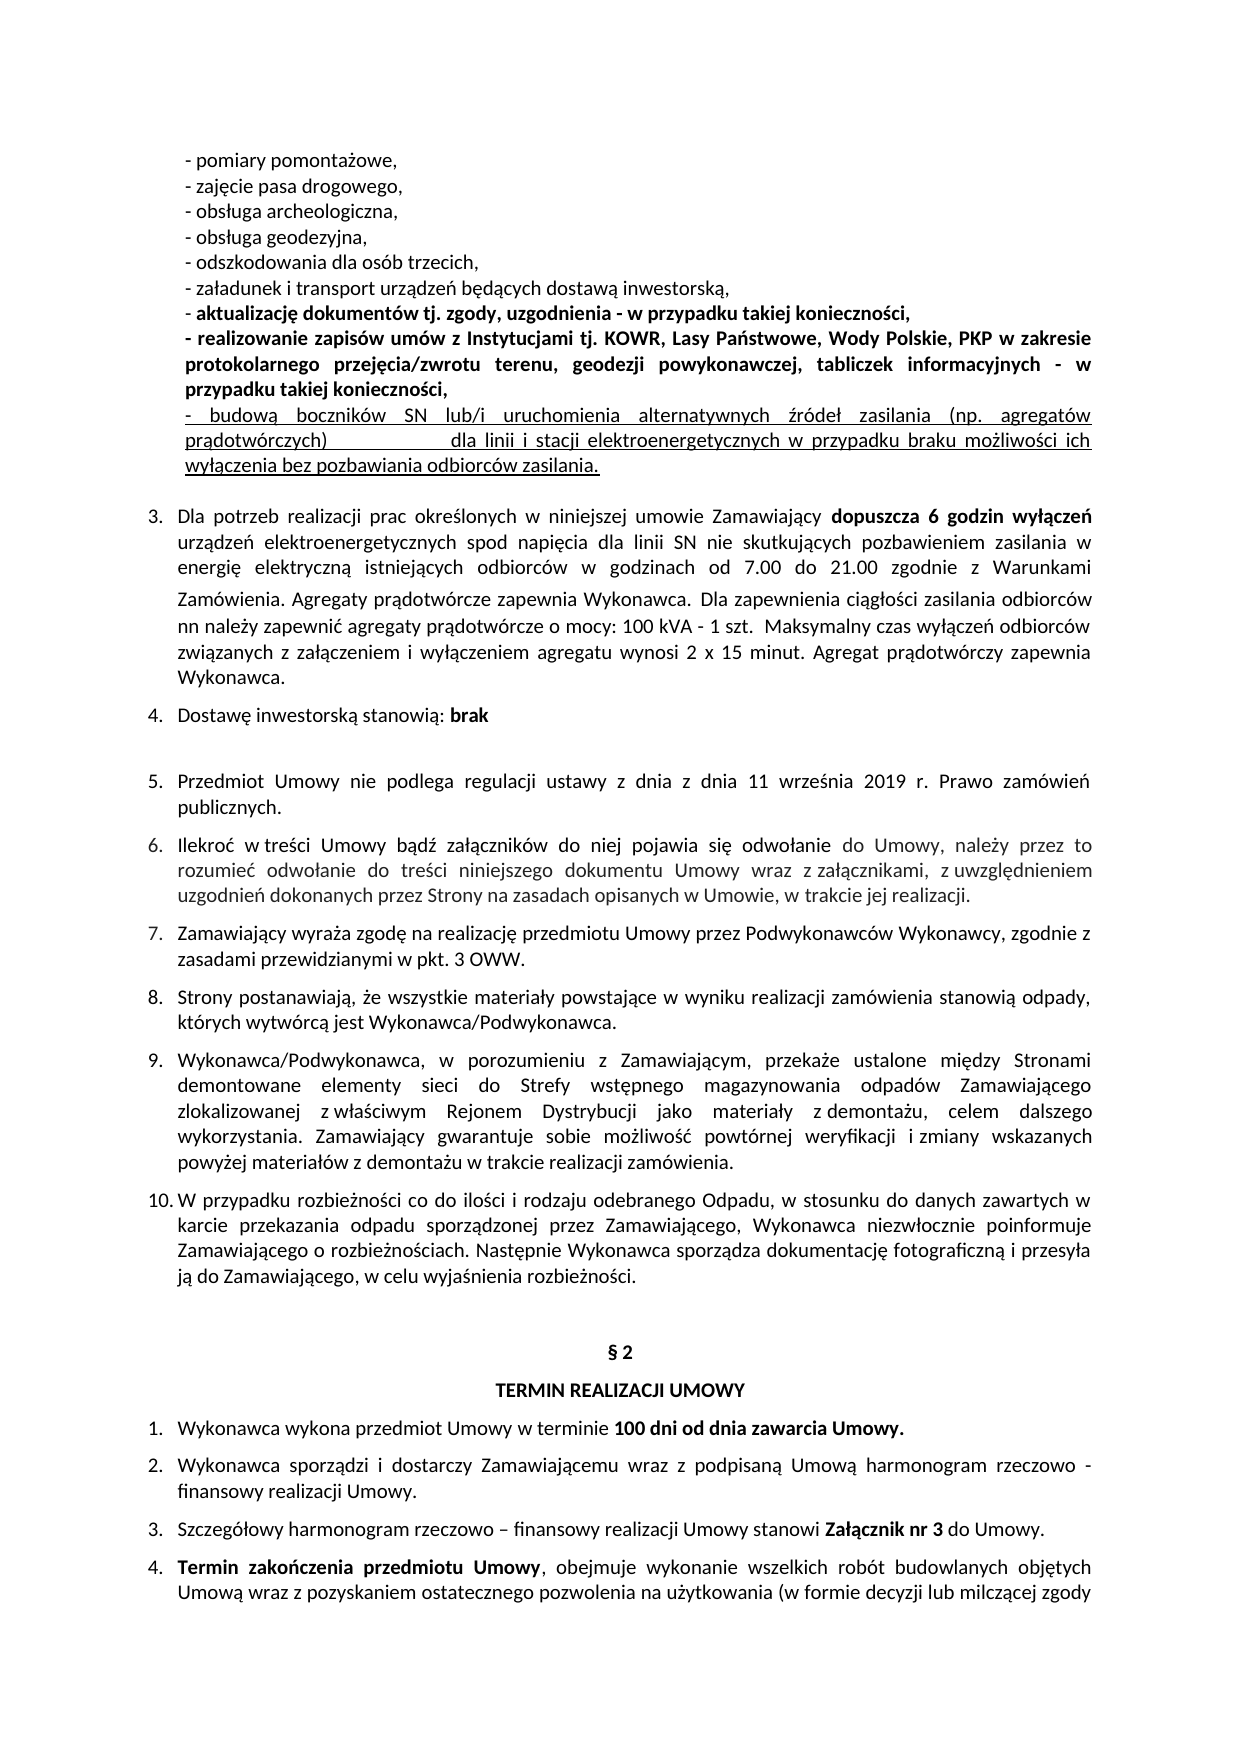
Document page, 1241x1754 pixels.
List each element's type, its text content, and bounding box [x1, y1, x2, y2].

list Strony postanawiają, że wszystkie materiały powstające w wyniku realizacji zamówienia stanowią odpady, których wytwórcą jest Wykonawca/Podwykonawca. [148, 984, 1093, 1035]
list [148, 1554, 1093, 1605]
text - pomiary pomontażowe, [185, 148, 1093, 173]
text - budową boczników SN lub/i uruchomienia alternatywnych źródeł zasilania (np. agregatów prądotwórczych) dla linii i stacji elektroenergetycznych w przypadku braku możliwości ich wyłączenia bez pozbawiania odbiorców zasilania. [185, 402, 1093, 478]
list Szczegółowy harmonogram rzeczowo – finansowy realizacji Umowy stanowi Załącznik nr 3 do Umowy. [148, 1516, 1093, 1541]
list Dla potrzeb realizacji prac określonych w niniejszej umowie Zamawiający dopuszcza 6 godzin wyłączeń urządzeń elektroenergetycznych spod napięcia dla linii SN nie skutkujących pozbawieniem zasilania w energię elektryczną istniejących odbiorców w godzinach od 7.00 do 21.00 zgodnie z Warunkami Zamówienia. Agregaty prądotwórcze zapewnia Wykonawca. Dla zapewnienia ciągłości zasilania odbiorców nn należy zapewnić agregaty prądotwórcze o mocy: 100 kVA - 1 szt. Maksymalny czas wyłączeń odbiorców związanych z załączeniem i wyłączeniem agregatu wynosi 2 x 15 minut. Agregat prądotwórczy zapewnia Wykonawca. [148, 503, 1093, 690]
list Ilekroć w treści Umowy bądź załączników do niej pojawia się odwołanie do Umowy, należy przez to rozumieć odwołanie do treści niniejszego dokumentu Umowy wraz z załącznikami, z uwzględnieniem uzgodnień dokonanych przez Strony na zasadach opisanych w Umowie, w trakcie jej realizacji. [148, 832, 1093, 908]
list Dostawę inwestorską stanowią: brak [148, 702, 1093, 728]
text - realizowanie zapisów umów z Instytucjami tj. KOWR, Lasy Państwowe, Wody Polskie, PKP w zakresie protokolarnego przejęcia/zwrotu terenu, geodezji powykonawczej, tabliczek informacyjnych - w przypadku takiej konieczności, [185, 326, 1093, 402]
text - załadunek i transport urządzeń będących dostawą inwestorską, [185, 275, 1093, 300]
text § 2 [148, 1339, 1093, 1364]
list Zamawiający wyraża zgodę na realizację przedmiotu Umowy przez Podwykonawców Wykonawcy, zgodnie z zasadami przewidzianymi w pkt. 3 OWW. [148, 921, 1093, 971]
list Wykonawca/Podwykonawca, w porozumieniu z Zamawiającym, przekaże ustalone między Stronami demontowane elementy sieci do Strefy wstępnego magazynowania odpadów Zamawiającego zlokalizowanej z właściwym Rejonem Dystrybucji jako materiały z demontażu, celem dalszego wykorzystania. Zamawiający gwarantuje sobie możliwość powtórnej weryfikacji i zmiany wskazanych powyżej materiałów z demontażu w trakcie realizacji zamówienia. [148, 1047, 1093, 1174]
text - obsługa archeologiczna, [185, 198, 1093, 224]
text - obsługa geodezyjna, [185, 224, 1093, 249]
text TERMIN REALIZACJI UMOWY [148, 1377, 1093, 1402]
text - zajęcie pasa drogowego, [185, 173, 1093, 198]
list W przypadku rozbieżności co do ilości i rodzaju odebranego Odpadu, w stosunku do danych zawartych w karcie przekazania odpadu sporządzonej przez Zamawiającego, Wykonawca niezwłocznie poinformuje Zamawiającego o rozbieżnościach. Następnie Wykonawca sporządza dokumentację fotograficzną i przesyła ją do Zamawiającego, w celu wyjaśnienia rozbieżności. [148, 1187, 1093, 1288]
text - aktualizację dokumentów tj. zgody, uzgodnienia - w przypadku takiej konieczności, [185, 300, 1093, 326]
text - odszkodowania dla osób trzecich, [185, 249, 1093, 275]
list Przedmiot Umowy nie podlega regulacji ustawy z dnia z dnia 11 września 2019 r. Prawo zamówień publicznych. [148, 768, 1093, 819]
list Wykonawca sporządzi i dostarczy Zamawiającemu wraz z podpisaną Umową harmonogram rzeczowo - finansowy realizacji Umowy. [148, 1453, 1093, 1503]
list Wykonawca wykona przedmiot Umowy w terminie 100 dni od dnia zawarcia Umowy. [148, 1415, 1093, 1440]
